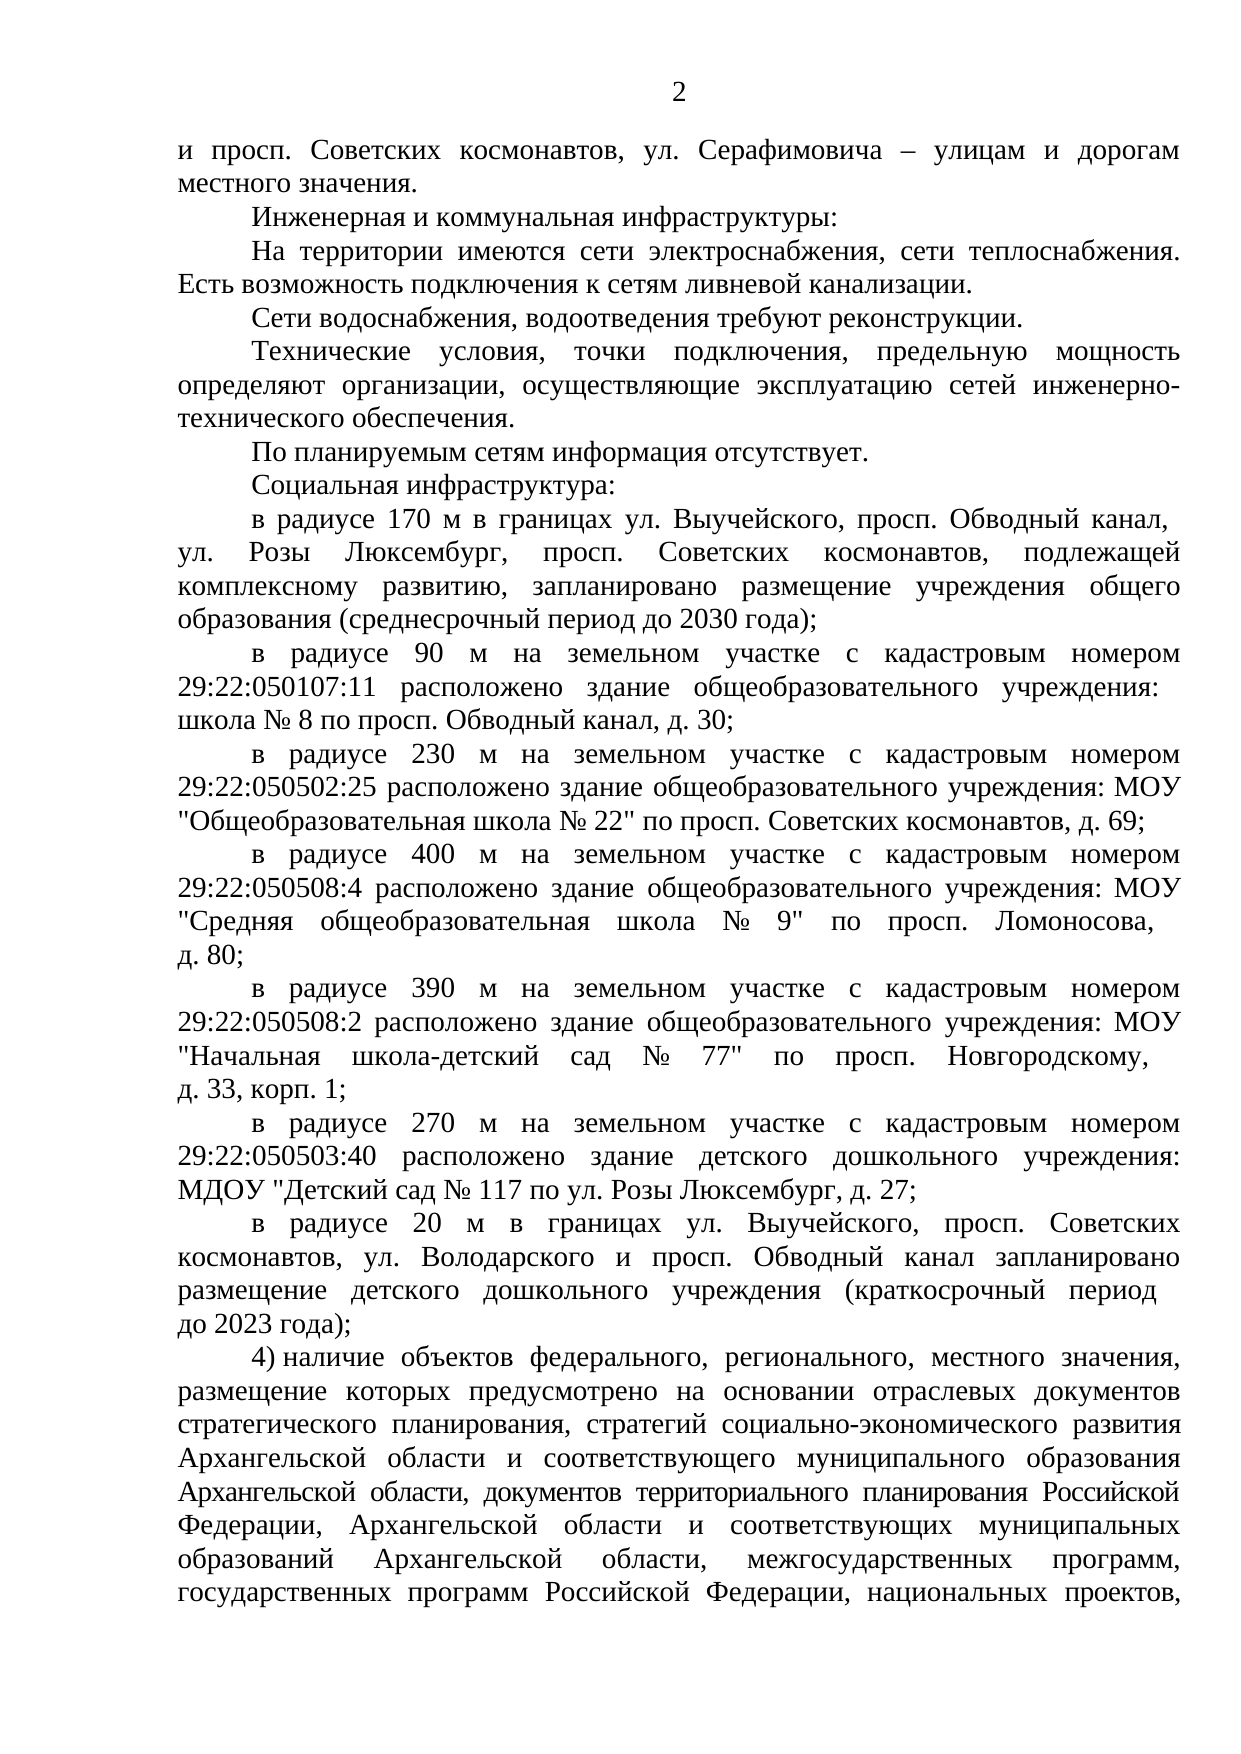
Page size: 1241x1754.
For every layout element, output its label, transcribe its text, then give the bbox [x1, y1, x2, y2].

text в радиусе 90 м на земельном участке с кадастровым номером 29:22:050107:11 расположено здание общеобразовательного учреждения: школа № 8 по просп. Обводный канал, д. 30; [177, 635, 1181, 736]
text в радиусе 20 м в границах ул. Выучейского, просп. Советских космонавтов, ул. Володарского и просп. Обводный канал запланировано размещение детского дошкольного учреждения (краткосрочный период до 2023 года); [177, 1205, 1181, 1339]
text в радиусе 230 м на земельном участке с кадастровым номером 29:22:050502:25 расположено здание общеобразовательного учреждения: МОУ "Общеобразовательная школа № 22" по просп. Советских космонавтов, д. 69; [177, 736, 1181, 836]
text в радиусе 170 м в границах ул. Выучейского, просп. Обводный канал, ул. Розы Люксембург, просп. Советских космонавтов, подлежащей комплексному развитию, запланировано размещение учреждения общего образования (среднесрочный период до 2030 года); [177, 501, 1181, 635]
text Сети водоснабжения, водоотведения требуют реконструкции. [177, 300, 1181, 333]
text По планируемым сетям информация отсутствует. [177, 434, 1181, 467]
text Технические условия, точки подключения, предельную мощность определяют организации, осуществляющие эксплуатацию сетей инженерно-технического обеспечения. [177, 333, 1181, 434]
text в радиусе 270 м на земельном участке с кадастровым номером 29:22:050503:40 расположено здание детского дошкольного учреждения: МДОУ "Детский сад № 117 по ул. Розы Люксембург, д. 27; [177, 1105, 1181, 1205]
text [177, 1339, 1181, 1608]
text На территории имеются сети электроснабжения, сети теплоснабжения. Есть возможность подключения к сетям ливневой канализации. [177, 233, 1181, 300]
text Инженерная и коммунальная инфраструктуры: [177, 199, 1181, 233]
text Социальная инфраструктура: [177, 467, 1181, 501]
text в радиусе 400 м на земельном участке с кадастровым номером 29:22:050508:4 расположено здание общеобразовательного учреждения: МОУ "Средняя общеобразовательная школа № 9" по просп. Ломоносова, д. 80; [177, 836, 1181, 971]
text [177, 132, 1181, 199]
text в радиусе 390 м на земельном участке с кадастровым номером 29:22:050508:2 расположено здание общеобразовательного учреждения: МОУ "Начальная школа-детский сад № 77" по просп. Новгородскому, д. 33, корп. 1; [177, 971, 1181, 1105]
